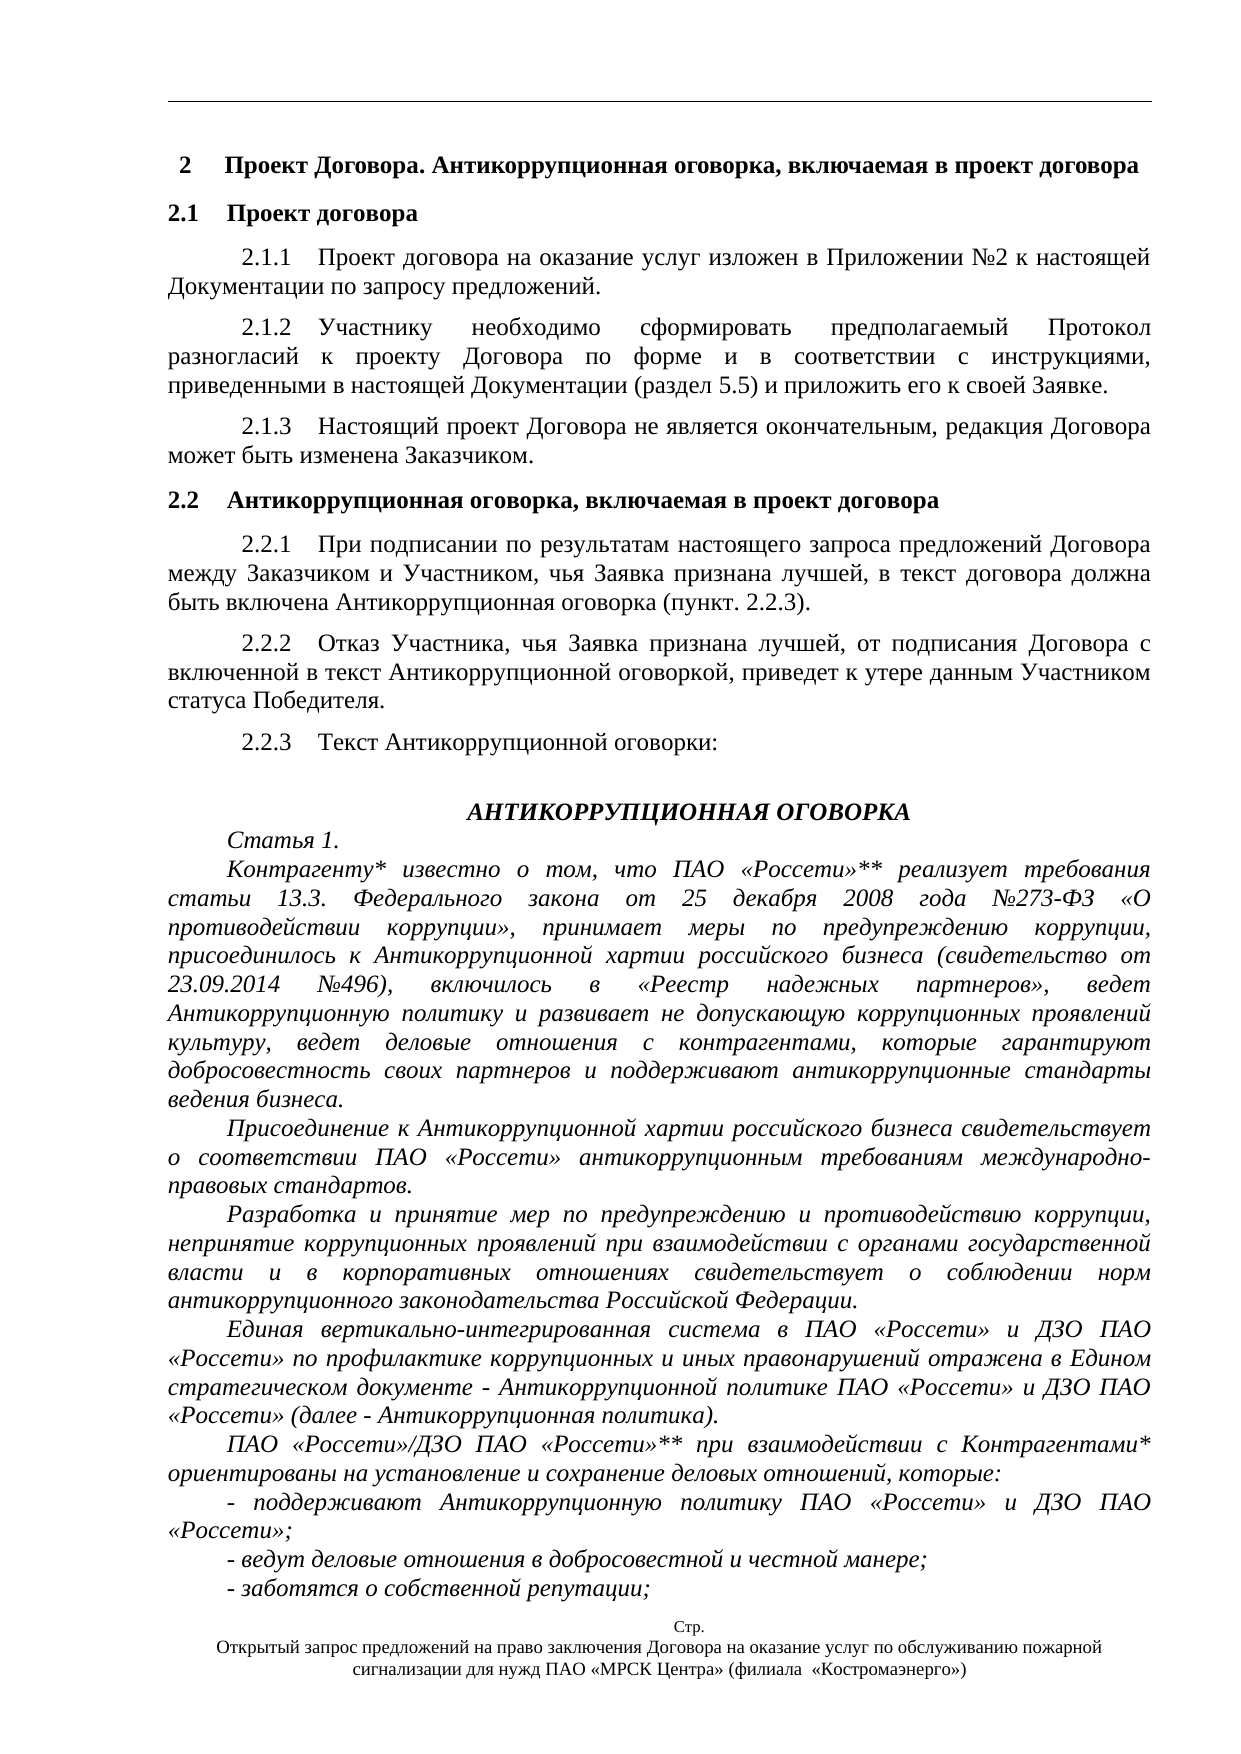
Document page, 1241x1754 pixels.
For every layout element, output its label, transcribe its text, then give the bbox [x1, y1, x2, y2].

subtitle При подписании по результатам настоящего запроса предложений Договора между Заказчиком и Участником, чья Заявка признана лучшей, в текст договора должна быть включена Антикоррупционная оговорка (пункт. 2.2.3). [168, 529, 1152, 616]
text Разработка и принятие мер по предупреждению и противодействию коррупции, непринятие коррупционных проявлений при взаимодействии с органами государственной власти и в корпоративных отношениях свидетельствует о соблюдении норм антикоррупционного законодательства Российской Федерации. [168, 1199, 1152, 1314]
subtitle Участнику необходимо сформировать предполагаемый Протокол разногласий к проекту Договора по форме и в соответствии с инструкциями, приведенными в настоящей Документации (раздел 5.5) и приложить его к своей Заявке. [168, 312, 1152, 398]
text Контрагенту* известно о том, что ПАО «Россети»** реализует требования статьи 13.3. Федерального закона от 25 декабря 2008 года №273-ФЗ «О противодействии коррупции», принимает меры по предупреждению коррупции, присоединилось к Антикоррупционной хартии российского бизнеса (свидетельство от 23.09.2014 №496), включилось в «Реестр надежных партнеров», ведет Антикоррупционную политику и развивает не допускающую коррупционных проявлений культуру, ведет деловые отношения с контрагентами, которые гарантируют добросовестность своих партнеров и поддерживают антикоррупционные стандарты ведения бизнеса. [168, 854, 1152, 1113]
text - заботятся о собственной репутации; [168, 1573, 1152, 1602]
subtitle Настоящий проект Договора не является окончательным, редакция Договора может быть изменена Заказчиком. [168, 411, 1152, 468]
text Присоединение к Антикоррупционной хартии российского бизнеса свидетельствует о соответствии ПАО «Россети» антикоррупционным требованиям международно-правовых стандартов. [168, 1113, 1152, 1199]
subtitle Отказ Участника, чья Заявка признана лучшей, от подписания Договора с включенной в текст Антикоррупционной оговоркой, приведет к утере данным Участником статуса Победителя. [168, 628, 1152, 714]
text - ведут деловые отношения в добросовестной и честной манере; [168, 1544, 1152, 1573]
subtitle Проект Договора. Антикоррупционная оговорка, включаемая в проект договора [166, 150, 1152, 179]
subtitle Текст Антикоррупционной оговорки: [168, 727, 1152, 756]
text Единая вертикально-интегрированная система в ПАО «Россети» и ДЗО ПАО «Россети» по профилактике коррупционных и иных правонарушений отражена в Едином стратегическом документе - Антикоррупционной политике ПАО «Россети» и ДЗО ПАО «Россети» (далее - Антикоррупционная политика). [168, 1314, 1152, 1429]
text - поддерживают Антикоррупционную политику ПАО «Россети» и ДЗО ПАО «Россети»; [168, 1487, 1152, 1544]
text ПАО «Россети»/ДЗО ПАО «Россети»** при взаимодействии с Контрагентами* ориентированы на установление и сохранение деловых отношений, которые: [168, 1429, 1152, 1487]
subtitle Антикоррупционная оговорка, включаемая в проект договора [168, 485, 1152, 514]
text Статья 1. [168, 826, 1152, 854]
subtitle Проект договора на оказание услуг изложен в Приложении №2 к настоящей Документации по запросу предложений. [168, 242, 1152, 300]
text АНТИКОРРУПЦИОННАЯ ОГОВОРКА [168, 797, 1152, 826]
subtitle Проект договора [168, 198, 1152, 227]
